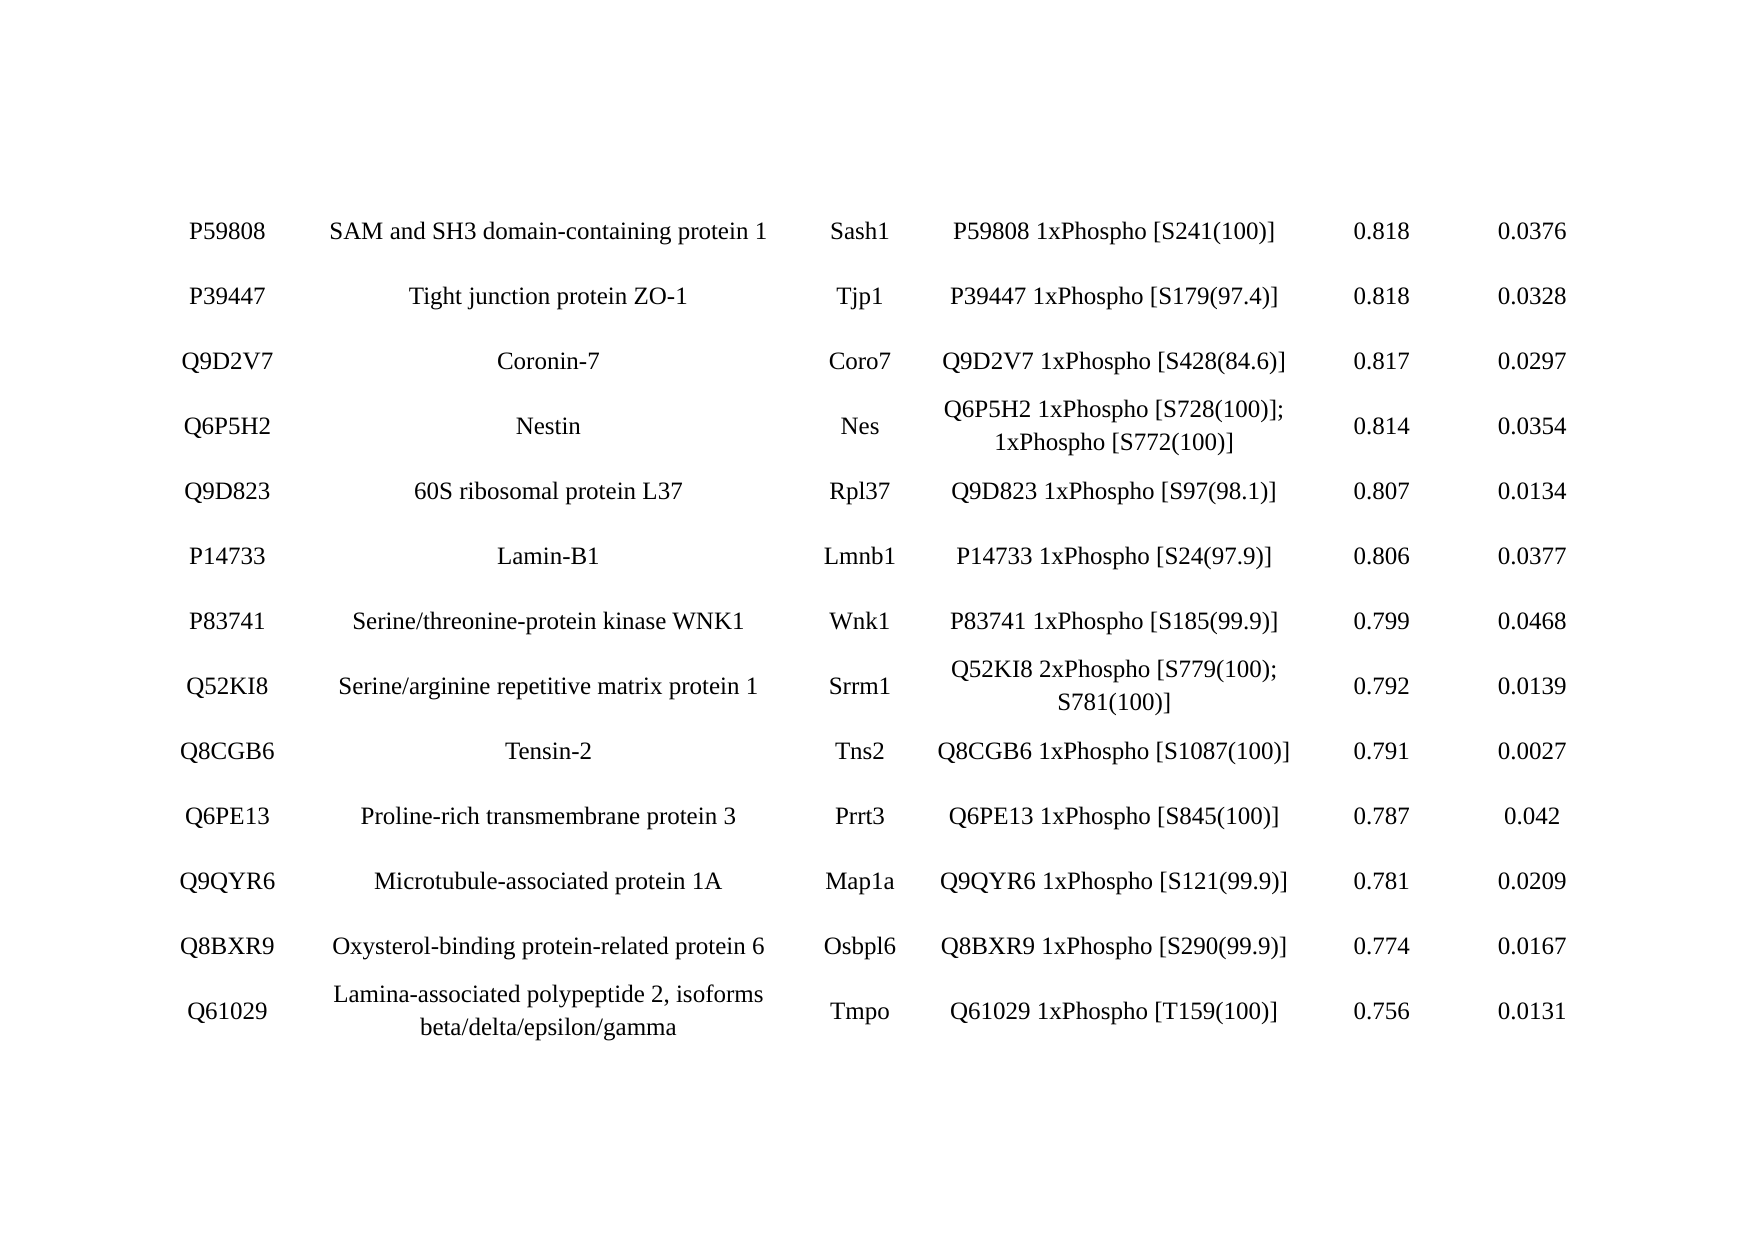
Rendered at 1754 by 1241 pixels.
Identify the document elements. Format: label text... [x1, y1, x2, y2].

table_cell P83741 [151, 588, 303, 653]
table_cell 60S ribosomal protein L37 [303, 458, 793, 523]
table_cell Q9D823 [151, 458, 303, 523]
table_cell P83741 1xPhospho [S185(99.9)] [926, 588, 1302, 653]
table_cell 0.818 [1302, 263, 1461, 328]
table_cell 0.807 [1302, 458, 1461, 523]
table_cell 0.0134 [1461, 458, 1603, 523]
table_cell Q9D2V7 1xPhospho [S428(84.6)] [926, 328, 1302, 393]
table_cell Tight junction protein ZO-1 [303, 263, 793, 328]
table_cell Q9QYR6 1xPhospho [S121(99.9)] [926, 848, 1302, 913]
table_cell Q8BXR9 1xPhospho [S290(99.9)] [926, 913, 1302, 978]
table_cell Q52KI8 [151, 653, 303, 718]
table_cell Tns2 [793, 718, 926, 783]
table_cell Proline-rich transmembrane protein 3 [303, 783, 793, 848]
table_cell Q6PE13 1xPhospho [S845(100)] [926, 783, 1302, 848]
table_cell Coro7 [793, 328, 926, 393]
table_cell Prrt3 [793, 783, 926, 848]
table_cell P39447 1xPhospho [S179(97.4)] [926, 263, 1302, 328]
table_cell 0.0297 [1461, 328, 1603, 393]
table_cell 0.0376 [1461, 198, 1603, 263]
table_cell 0.774 [1302, 913, 1461, 978]
table_cell Q6PE13 [151, 783, 303, 848]
table_cell Tmpo [793, 978, 926, 1043]
table_cell 0.787 [1302, 783, 1461, 848]
table_cell P39447 [151, 263, 303, 328]
table_cell Lmnb1 [793, 523, 926, 588]
table_cell 0.0139 [1461, 653, 1603, 718]
table_cell Serine/arginine repetitive matrix protein 1 [303, 653, 793, 718]
table_cell P14733 1xPhospho [S24(97.9)] [926, 523, 1302, 588]
table_cell Q61029 1xPhospho [T159(100)] [926, 978, 1302, 1043]
table_cell 0.792 [1302, 653, 1461, 718]
table_cell Osbpl6 [793, 913, 926, 978]
table_cell Rpl37 [793, 458, 926, 523]
table_cell 0.0377 [1461, 523, 1603, 588]
table_cell Map1a [793, 848, 926, 913]
table_cell 0.0131 [1461, 978, 1603, 1043]
table_cell Q9QYR6 [151, 848, 303, 913]
table_cell 0.817 [1302, 328, 1461, 393]
table_cell Q6P5H2 1xPhospho [S728(100)]; 1xPhospho [S772(100)] [926, 393, 1302, 458]
table_cell 0.791 [1302, 718, 1461, 783]
table_cell Microtubule-associated protein 1A [303, 848, 793, 913]
table_cell 0.0167 [1461, 913, 1603, 978]
table_cell Q8BXR9 [151, 913, 303, 978]
table_cell Q9D823 1xPhospho [S97(98.1)] [926, 458, 1302, 523]
table_cell 0.0209 [1461, 848, 1603, 913]
table_cell Q8CGB6 [151, 718, 303, 783]
table_cell 0.818 [1302, 198, 1461, 263]
table_cell Q9D2V7 [151, 328, 303, 393]
table_cell Lamina-associated polypeptide 2, isoforms beta/delta/epsilon/gamma [303, 978, 793, 1043]
table_cell 0.0354 [1461, 393, 1603, 458]
table_cell 0.806 [1302, 523, 1461, 588]
table_cell Q6P5H2 [151, 393, 303, 458]
table_cell 0.756 [1302, 978, 1461, 1043]
table_cell Lamin-B1 [303, 523, 793, 588]
table_cell Wnk1 [793, 588, 926, 653]
table_cell Nestin [303, 393, 793, 458]
table_cell P59808 1xPhospho [S241(100)] [926, 198, 1302, 263]
table_cell Srrm1 [793, 653, 926, 718]
table_cell Serine/threonine-protein kinase WNK1 [303, 588, 793, 653]
table_cell Q61029 [151, 978, 303, 1043]
table_cell SAM and SH3 domain-containing protein 1 [303, 198, 793, 263]
table_cell 0.042 [1461, 783, 1603, 848]
table_cell Q8CGB6 1xPhospho [S1087(100)] [926, 718, 1302, 783]
table_cell P59808 [151, 198, 303, 263]
table_cell Nes [793, 393, 926, 458]
table_cell 0.0027 [1461, 718, 1603, 783]
table_cell 0.799 [1302, 588, 1461, 653]
table_cell 0.0468 [1461, 588, 1603, 653]
table_cell Tensin-2 [303, 718, 793, 783]
table_cell Coronin-7 [303, 328, 793, 393]
table_cell 0.0328 [1461, 263, 1603, 328]
table_cell Q52KI8 2xPhospho [S779(100); S781(100)] [926, 653, 1302, 718]
table_cell 0.781 [1302, 848, 1461, 913]
table_cell Oxysterol-binding protein-related protein 6 [303, 913, 793, 978]
table_cell Sash1 [793, 198, 926, 263]
table_cell P14733 [151, 523, 303, 588]
table_cell 0.814 [1302, 393, 1461, 458]
table_cell Tjp1 [793, 263, 926, 328]
